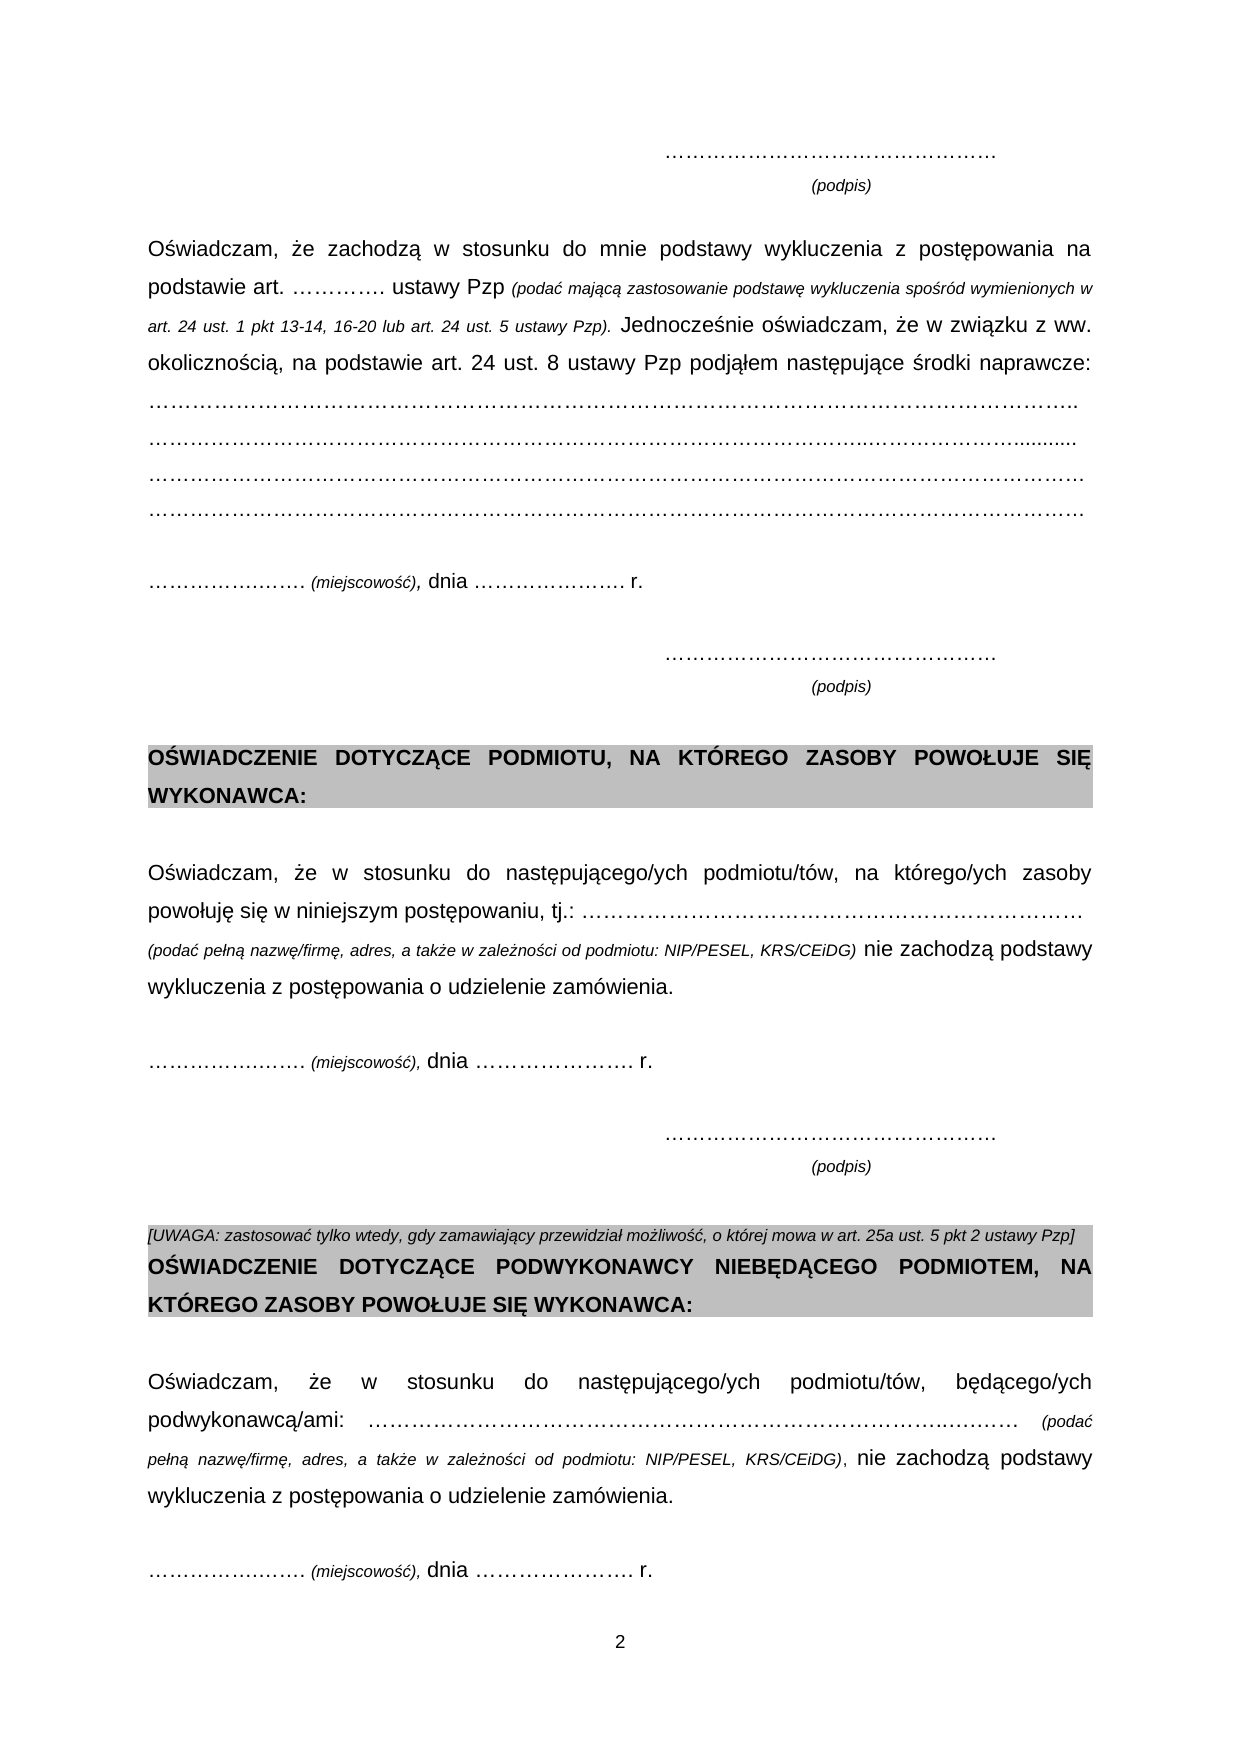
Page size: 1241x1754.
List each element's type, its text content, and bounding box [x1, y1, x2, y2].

text OŚWIADCZENIE DOTYCZĄCE PODMIOTU, NA KTÓREGO ZASOBY POWOŁUJE SIĘ WYKONAWCA: [148, 745, 1093, 808]
text (podpis) [738, 175, 1093, 194]
text …………….……. (miejscowość), dnia …………………. r. [148, 1556, 1093, 1582]
text OŚWIADCZENIE DOTYCZĄCE PODWYKONAWCY NIEBĘDĄCEGO PODMIOTEM, NA KTÓREGO ZASOBY POWOŁUJE SIĘ WYKONAWCA: [148, 1254, 1093, 1317]
text (podpis) [738, 677, 1093, 696]
text ………………………………………… [148, 641, 1093, 665]
text Oświadczam, że w stosunku do następującego/ych podmiotu/tów, na którego/ych zasoby powołuję się w niniejszym postępowaniu, tj.: …………………………………………………………… (podać pełną nazwę/firmę, adres, a także w zależności od podmiotu: NIP/PESEL, KRS/CEiDG) nie zachodzą podstawy wykluczenia z postępowania o udzielenie zamówienia. [148, 860, 1093, 999]
text ………………………………………… [148, 139, 1093, 163]
text …………….……. (miejscowość), dnia …………………. r. [148, 1047, 1093, 1073]
text …………….……. (miejscowość), dnia …………………. r. [148, 569, 1093, 593]
text (podpis) [738, 1157, 1093, 1176]
text [UWAGA: zastosować tylko wtedy, gdy zamawiający przewidział możliwość, o której mowa w art. 25a ust. 5 pkt 2 ustawy Pzp] [148, 1225, 1093, 1244]
text Oświadczam, że zachodzą w stosunku do mnie podstawy wykluczenia z postępowania na podstawie art. …………. ustawy Pzp (podać mającą zastosowanie podstawę wykluczenia spośród wymienionych w art. 24 ust. 1 pkt 13-14, 16-20 lub art. 24 ust. 5 ustawy Pzp). Jednocześnie oświadczam, że w związku z ww. okolicznością, na podstawie art. 24 ust. 8 ustawy Pzp podjąłem następujące środki naprawcze: ……………………………………………………………………………………………………………….. [148, 236, 1093, 413]
text ………………………………………… [148, 1121, 1093, 1145]
text Oświadczam, że w stosunku do następującego/ych podmiotu/tów, będącego/ych podwykonawcą/ami: ……………………………………………………………………..….…… (podać pełną nazwę/firmę, adres, a także w zależności od podmiotu: NIP/PESEL, KRS/CEiDG), nie zachodzą podstawy wykluczenia z postępowania o udzielenie zamówienia. [148, 1369, 1093, 1508]
text …………………………………………………………………………………………..…………………...........……………………………………………………………………………………………………………………………………………………………………………………………………………………………………………… [148, 425, 1093, 521]
